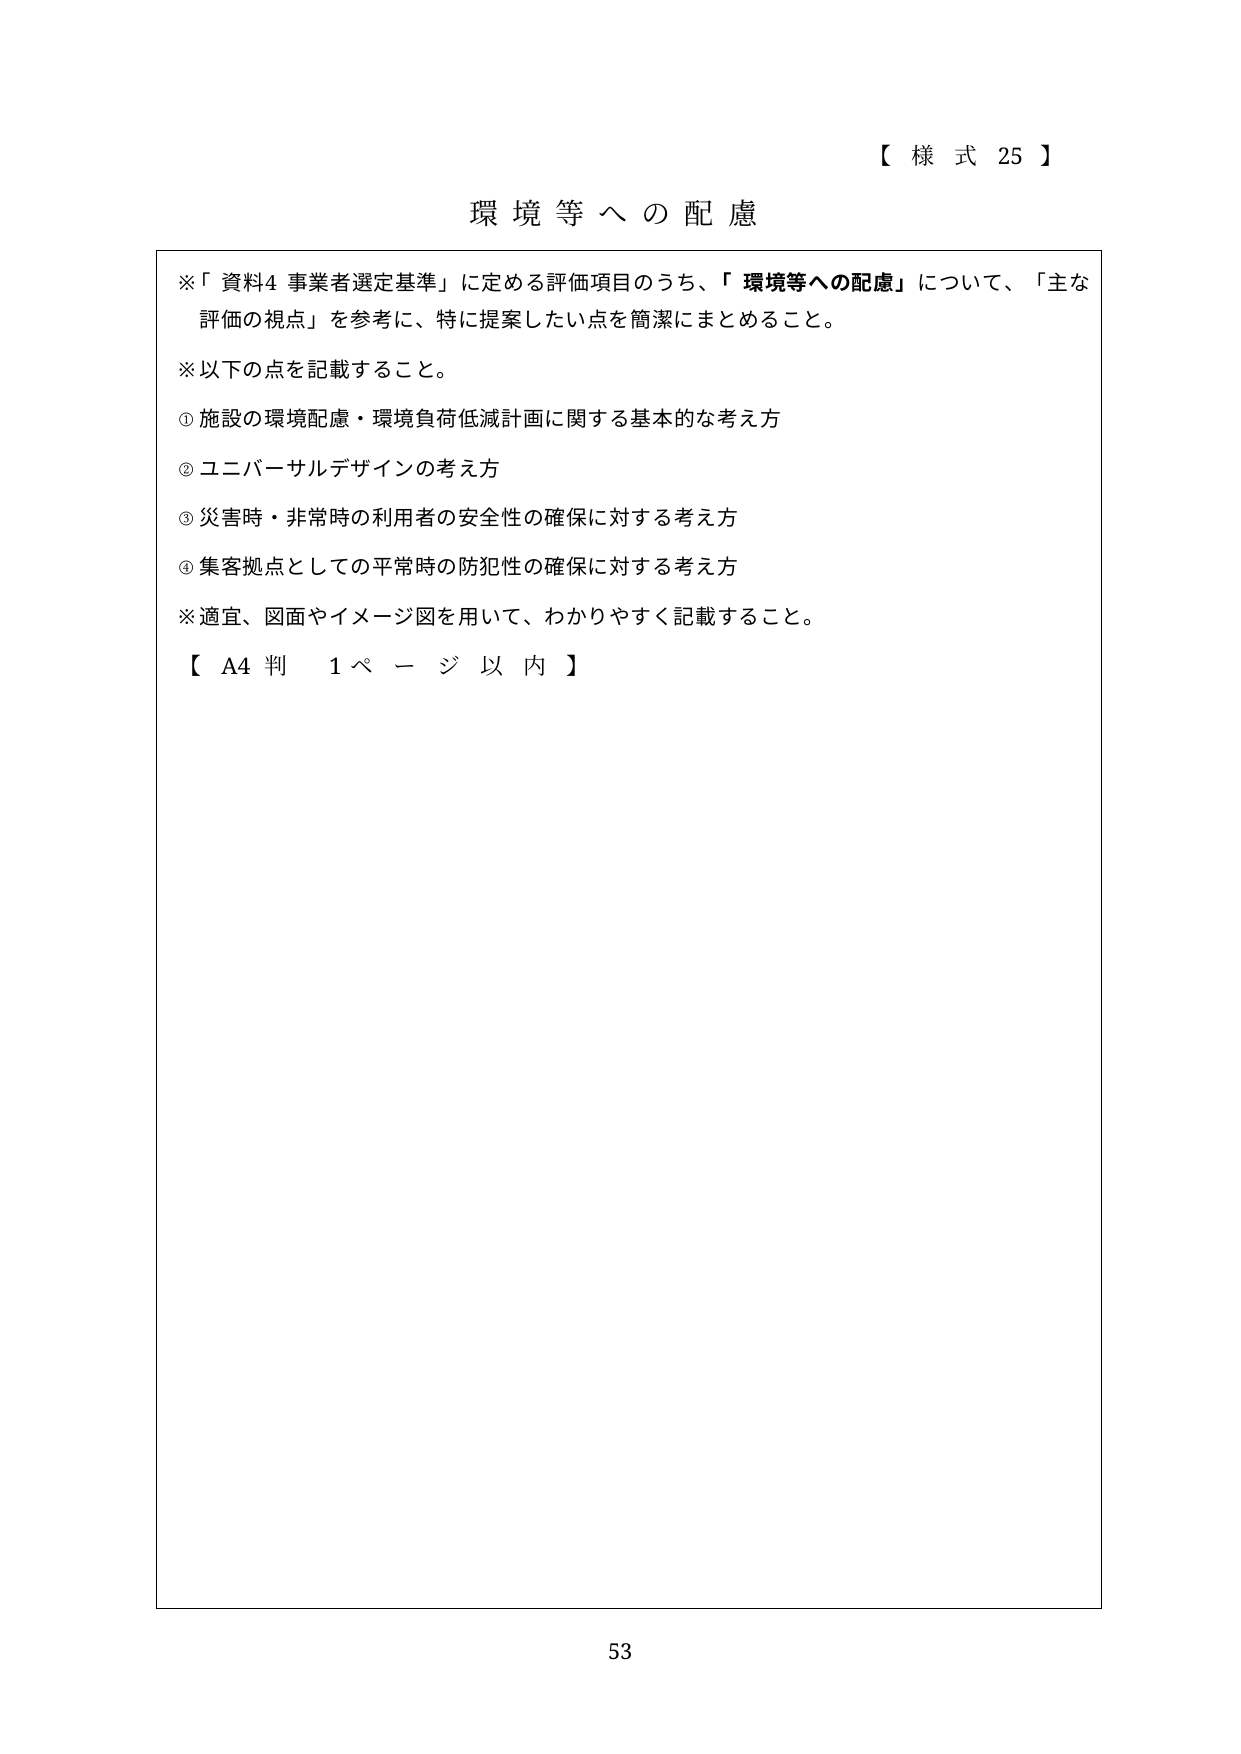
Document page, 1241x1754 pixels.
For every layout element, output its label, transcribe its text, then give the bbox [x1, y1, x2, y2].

text 環境等への配慮 [156, 173, 1084, 249]
text 【様式25】 [156, 135, 1084, 173]
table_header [157, 251, 1101, 1607]
